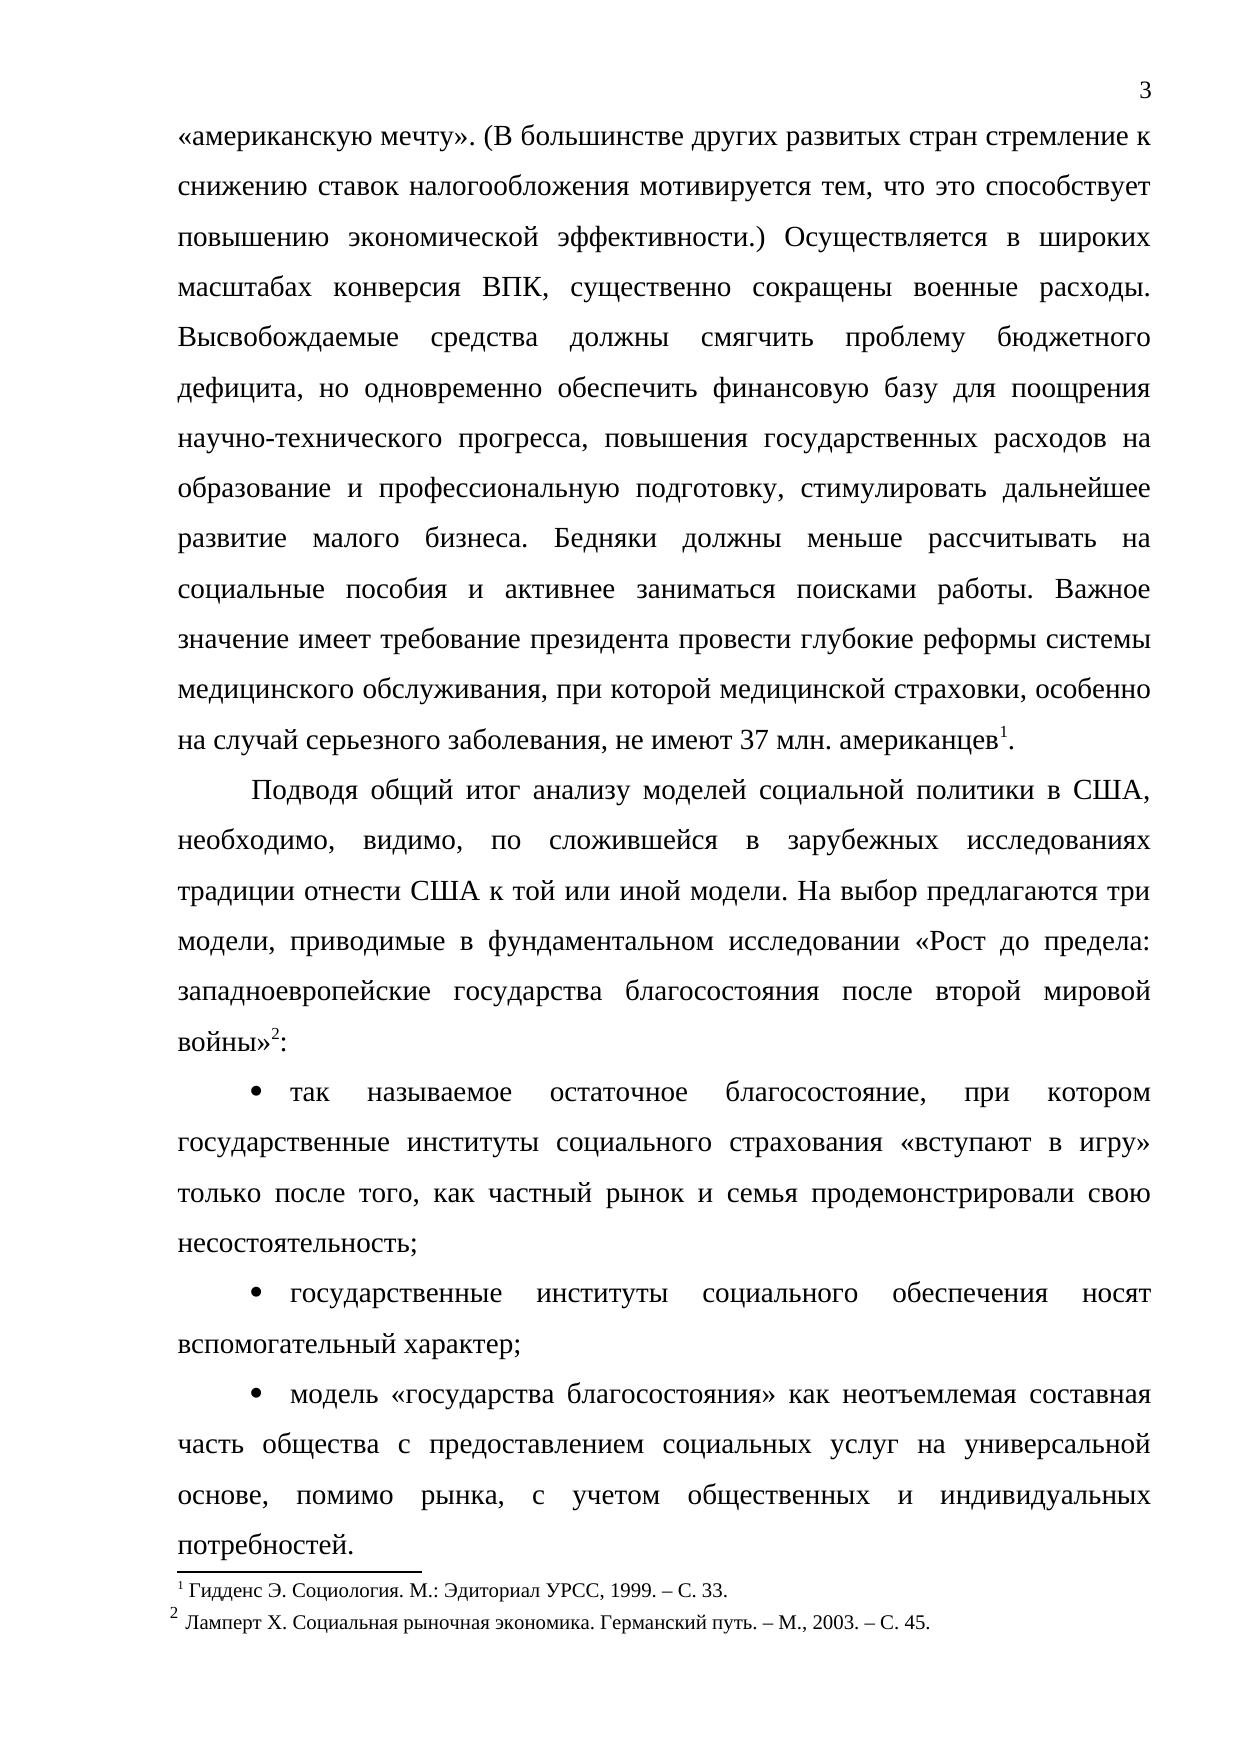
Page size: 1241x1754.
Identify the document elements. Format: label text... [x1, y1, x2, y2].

list модель «государства благосостояния» как неотъемлемая составная часть общества с предоставлением социальных услуг на универсальной основе, помимо рынка, с учетом общественных и индивидуальных потребностей. [177, 1376, 1152, 1561]
text Подводя общий итог анализу моделей социальной политики в США, необходимо, видимо, по сложившейся в зарубежных исследованиях традиции отнести США к той или иной модели. На выбор предлагаются три модели, приводимые в фундаментальном исследовании «Рост до предела: западноевропейские государства благосостояния после второй мировой войны»: [177, 772, 1152, 1057]
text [177, 118, 1152, 755]
list государственные институты социального обеспечения носят вспомогательный характер; [177, 1275, 1152, 1359]
list так называемое остаточное благосостояние, при котором государственные институты социального страхования «вступают в игру» только после того, как частный рынок и семья продемонстрировали свою несостоятельность; [177, 1074, 1152, 1259]
